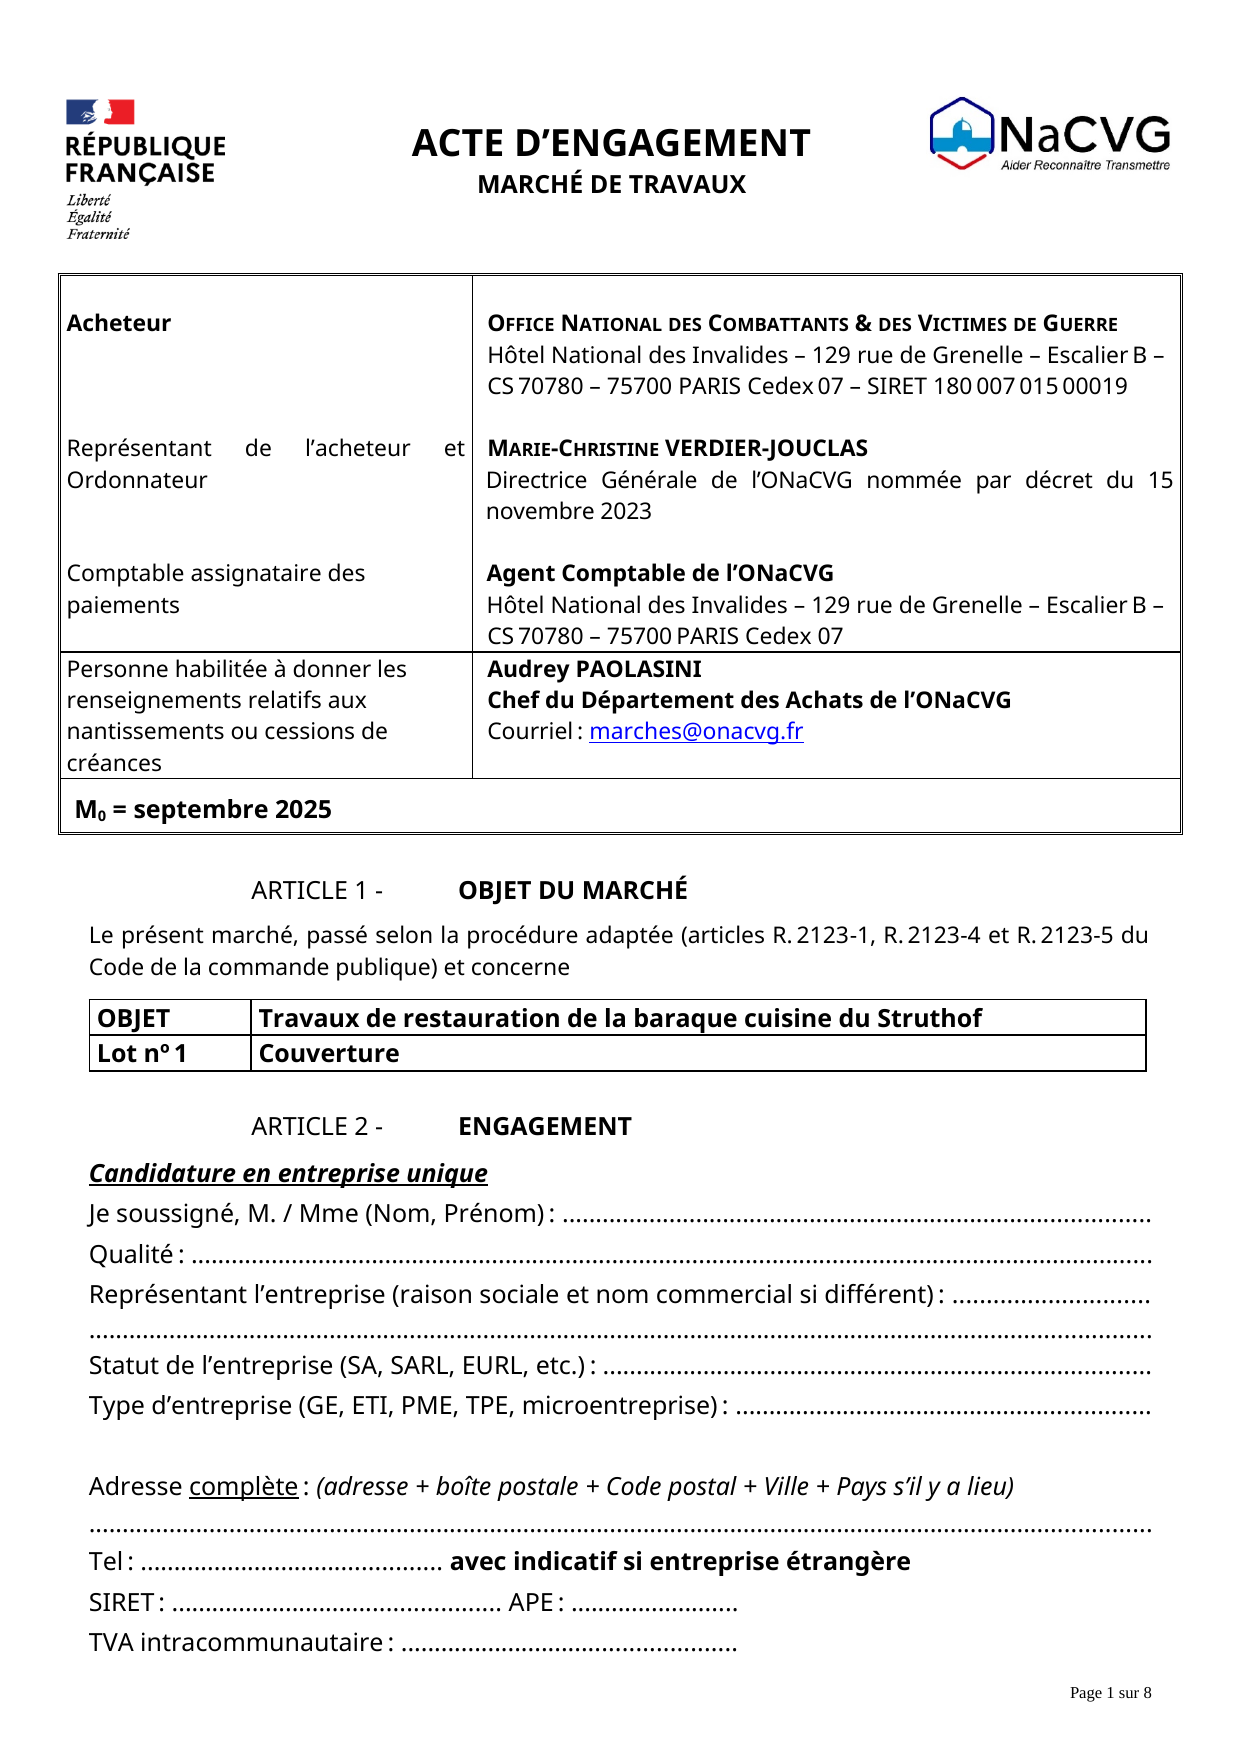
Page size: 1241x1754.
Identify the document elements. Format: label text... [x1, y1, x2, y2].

table_cell Agent Comptable de l’ONaCVG Hôtel National des Invalides – 129 rue de Grenelle – Escalier B – CS 70780 – 75700 PARIS Cedex 07 [473, 526, 1180, 651]
table_header OBJET [90, 1000, 250, 1034]
picture [925, 95, 1174, 189]
text Type d’entreprise (GE, ETI, PME, TPE, microentreprise) : [89, 1388, 1152, 1422]
table_cell Lot nº 1 [90, 1036, 250, 1070]
text Je soussigné, M. / Mme (Nom, Prénom) : [89, 1196, 1152, 1230]
picture [66, 99, 225, 239]
text Statut de l’entreprise (SA, SARL, EURL, etc.) : [89, 1348, 1152, 1382]
table_cell Audrey PAOLASINI Chef du Département des Achats de l’ONaCVG Courriel : marches@onacvg.fr [473, 653, 1180, 778]
table_header Travaux de restauration de la baraque cuisine du Struthof [252, 1000, 1145, 1034]
text Représentant l’entreprise (raison sociale et nom commercial si différent) : [89, 1277, 1152, 1311]
table_cell Couverture [252, 1036, 1145, 1070]
table_header ACTE D’ENGAGEMENT MARCHÉ DE TRAVAUX [308, 93, 918, 239]
table_cell Personne habilitée à donner les renseignements relatifs aux nantissements ou cessions de créances [61, 653, 472, 778]
text Adresse complète : (adresse + boîte postale + Code postal + Ville + Pays s’il y a lieu) [89, 1469, 1152, 1503]
text Tel : avec indicatif si entreprise étrangère [89, 1544, 1152, 1578]
table_cell Marie-Christine VERDIER-JOUCLAS Directrice Générale de l’ONaCVG nommée par décret du 15 novembre 2023 [473, 401, 1180, 526]
table_cell Acheteur [61, 308, 472, 401]
text Candidature en entreprise unique [89, 1156, 1152, 1190]
text Objet du marché [251, 873, 1152, 907]
table_header [59, 93, 308, 239]
table_header [919, 93, 1181, 239]
text Engagement [251, 1109, 1152, 1143]
table_cell Office National des Combattants & des Victimes de Guerre Hôtel National des Invalides – 129 rue de Grenelle – Escalier B – CS 70780 – 75700 PARIS Cedex 07 – SIRET 180 007 015 00019 [473, 308, 1180, 401]
text Qualité : [89, 1236, 1152, 1270]
table_cell Représentant de l’acheteur et Ordonnateur [61, 401, 472, 526]
table_header Le présent marché, passé selon la procédure adaptée (articles R. 2123‑1, R. 2123‑4 et R. 2123‑5 du Code de la commande publique) et concerne [84, 919, 1156, 982]
table_cell Comptable assignataire des paiements [61, 526, 472, 651]
table_cell M0 = septembre 2025 [61, 779, 1180, 832]
text SIRET : APE : [89, 1584, 1152, 1618]
table_header [473, 276, 1180, 307]
text TVA intracommunautaire : [89, 1624, 1152, 1659]
table_header [61, 276, 472, 307]
